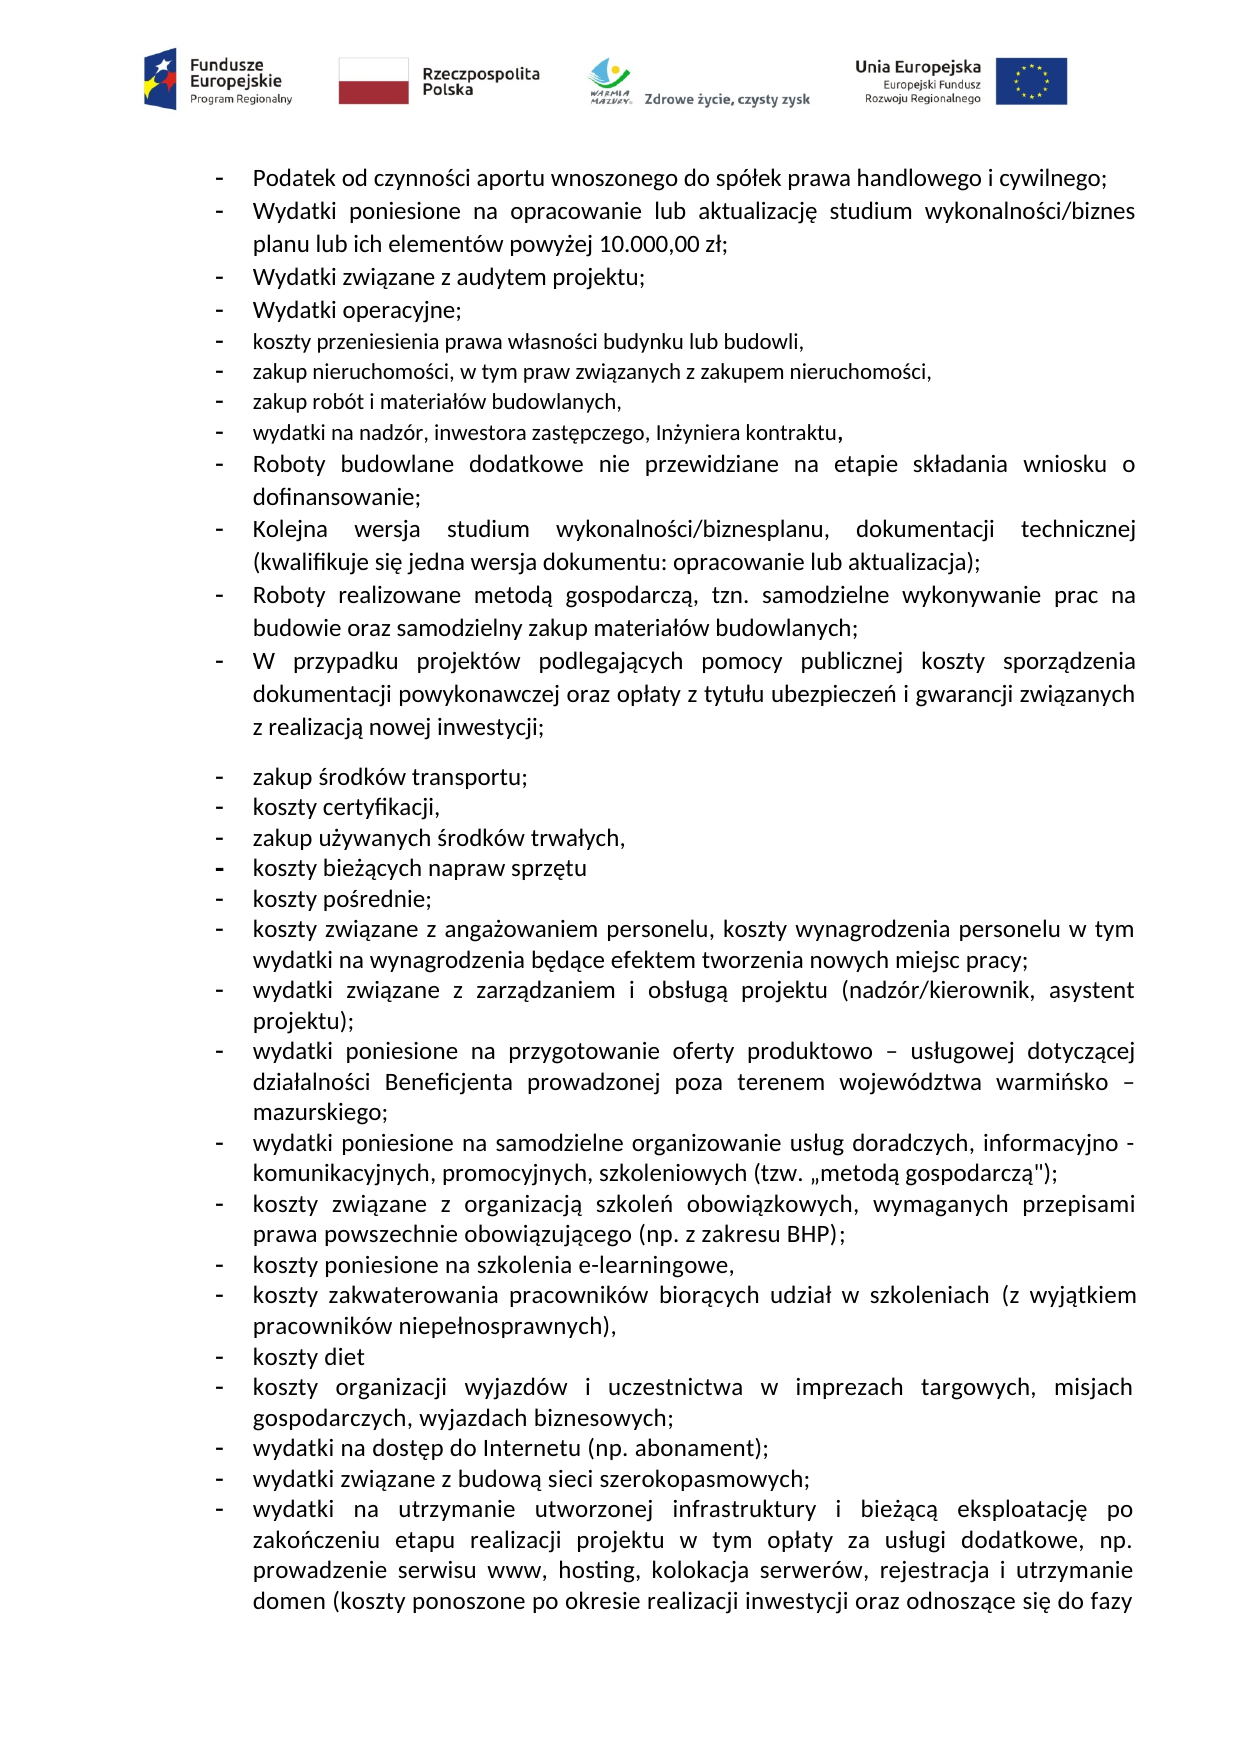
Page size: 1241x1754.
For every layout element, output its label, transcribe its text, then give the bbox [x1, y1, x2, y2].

list koszty organizacji wyjazdów i uczestnictwa w imprezach targowych, misjach gospodarczych, wyjazdach biznesowych; [215, 1371, 1135, 1432]
list koszty poniesione na szkolenia e-learningowe, [215, 1249, 1137, 1279]
list Wydatki poniesione na opracowanie lub aktualizację studium wykonalności/biznes planu lub ich elementów powyżej 10.000,00 zł; [215, 195, 1137, 259]
list zakup używanych środków trwałych, [215, 822, 1137, 852]
list koszty związane z angażowaniem personelu, koszty wynagrodzenia personelu w tym wydatki na wynagrodzenia będące efektem tworzenia nowych miejsc pracy; [215, 913, 1137, 974]
list wydatki poniesione na samodzielne organizowanie usług doradczych, informacyjno - komunikacyjnych, promocyjnych, szkoleniowych (tzw. „metodą gospodarczą"); [215, 1127, 1137, 1188]
list koszty przeniesienia prawa własności budynku lub budowli, [215, 327, 1137, 355]
list Kolejna wersja studium wykonalności/biznesplanu, dokumentacji technicznej (kwalifikuje się jedna wersja dokumentu: opracowanie lub aktualizacja); [215, 514, 1137, 577]
list wydatki na nadzór, inwestora zastępczego, Inżyniera kontraktu, [215, 418, 1137, 446]
list koszty diet [215, 1341, 1137, 1371]
list koszty zakwaterowania pracowników biorących udział w szkoleniach (z wyjątkiem pracowników niepełnosprawnych), [215, 1279, 1137, 1341]
list Roboty budowlane dodatkowe nie przewidziane na etapie składania wniosku o dofinansowanie; [215, 448, 1137, 511]
list wydatki poniesione na przygotowanie oferty produktowo – usługowej dotyczącej działalności Beneficjenta prowadzonej poza terenem województwa warmińsko – mazurskiego; [215, 1035, 1137, 1127]
list W przypadku projektów podlegających pomocy publicznej koszty sporządzenia dokumentacji powykonawczej oraz opłaty z tytułu ubezpieczeń i gwarancji związanych z realizacją nowej inwestycji; [215, 645, 1137, 742]
list Wydatki związane z audytem projektu; [215, 261, 1137, 292]
picture [109, 29, 1102, 128]
list koszty bieżących napraw sprzętu [215, 852, 1137, 883]
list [215, 1493, 1135, 1615]
list koszty związane z organizacją szkoleń obowiązkowych, wymaganych przepisami prawa powszechnie obowiązującego (np. z zakresu BHP); [215, 1188, 1137, 1249]
list koszty pośrednie; [215, 883, 1137, 913]
list koszty certyfikacji, [215, 791, 1137, 822]
list zakup nieruchomości, w tym praw związanych z zakupem nieruchomości, [215, 357, 1137, 385]
list wydatki na dostęp do Internetu (np. abonament); [215, 1432, 1135, 1463]
list wydatki związane z zarządzaniem i obsługą projektu (nadzór/kierownik, asystent projektu); [215, 974, 1137, 1035]
list Wydatki operacyjne; [215, 294, 1137, 324]
list wydatki związane z budową sieci szerokopasmowych; [215, 1463, 1135, 1493]
list zakup robót i materiałów budowlanych, [215, 387, 1137, 415]
list zakup środków transportu; [215, 761, 1137, 791]
list Podatek od czynności aportu wnoszonego do spółek prawa handlowego i cywilnego; [215, 162, 1137, 193]
list Roboty realizowane metodą gospodarczą, tzn. samodzielne wykonywanie prac na budowie oraz samodzielny zakup materiałów budowlanych; [215, 579, 1137, 643]
